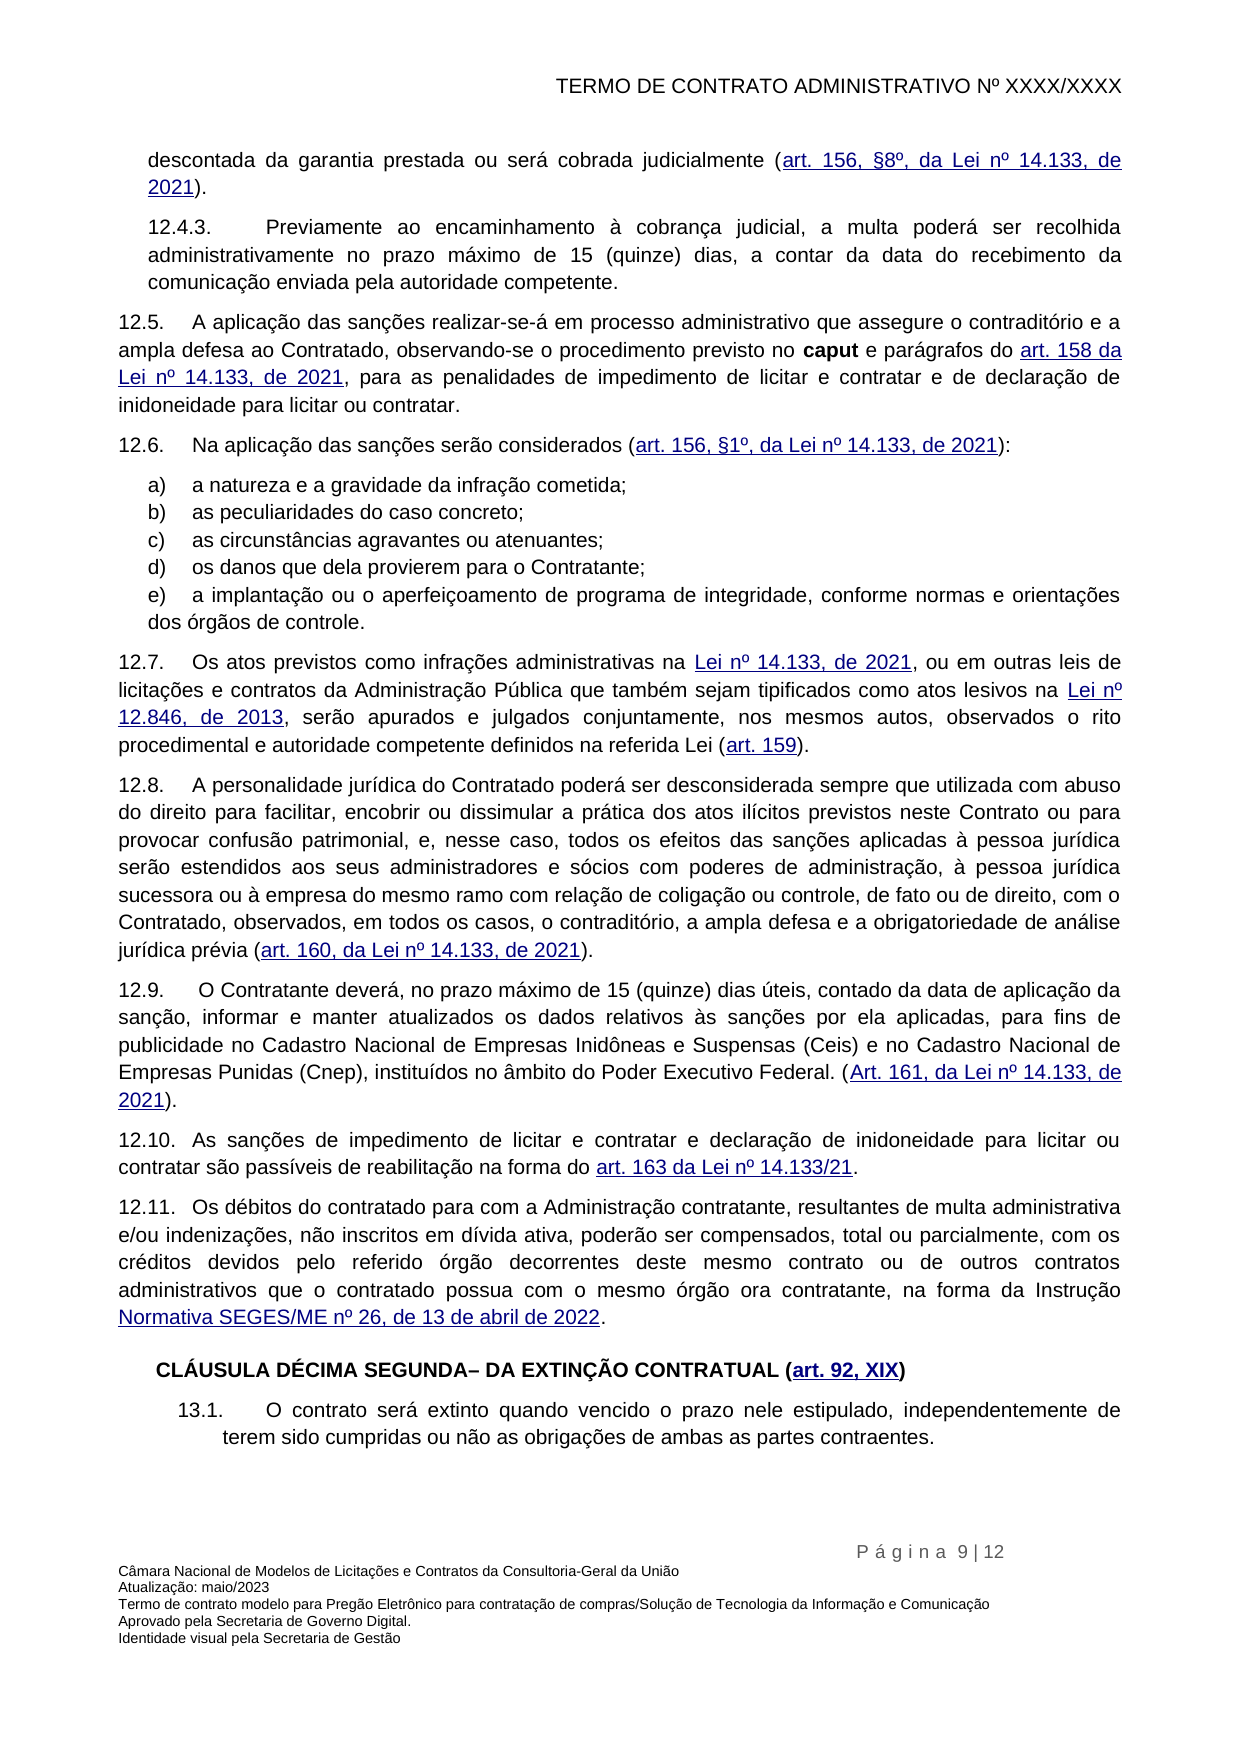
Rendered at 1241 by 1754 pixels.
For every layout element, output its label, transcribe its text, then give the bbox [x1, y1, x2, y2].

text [148, 148, 1122, 199]
list as circunstâncias agravantes ou atenuantes; [148, 528, 1122, 552]
list os danos que dela provierem para o Contratante; [148, 555, 1122, 579]
text Os débitos do contratado para com a Administração contratante, resultantes de multa administrativa e/ou indenizações, não inscritos em dívida ativa, poderão ser compensados, total ou parcialmente, com os créditos devidos pelo referido órgão decorrentes deste mesmo contrato ou de outros contratos administrativos que o contratado possua com o mesmo órgão ora contratante, na forma da Instrução Normativa SEGES/ME nº 26, de 13 de abril de 2022. [118, 1195, 1122, 1329]
text O Contratante deverá, no prazo máximo de 15 (quinze) dias úteis, contado da data de aplicação da sanção, informar e manter atualizados os dados relativos às sanções por ela aplicadas, para fins de publicidade no Cadastro Nacional de Empresas Inidôneas e Suspensas (Ceis) e no Cadastro Nacional de Empresas Punidas (Cnep), instituídos no âmbito do Poder Executivo Federal. (Art. 161, da Lei nº 14.133, de 2021). [118, 978, 1122, 1112]
list a implantação ou o aperfeiçoamento de programa de integridade, conforme normas e orientações dos órgãos de controle. [148, 583, 1122, 634]
text As sanções de impedimento de licitar e contratar e declaração de inidoneidade para licitar ou contratar são passíveis de reabilitação na forma do art. 163 da Lei nº 14.133/21. [118, 1128, 1122, 1179]
text CLÁUSULA DÉCIMA SEGUNDA– DA EXTINÇÃO CONTRATUAL (art. 92, XIX) [118, 1358, 1122, 1382]
list as peculiaridades do caso concreto; [148, 500, 1122, 524]
list a natureza e a gravidade da infração cometida; [148, 473, 1122, 497]
text Os atos previstos como infrações administrativas na Lei nº 14.133, de 2021, ou em outras leis de licitações e contratos da Administração Pública que também sejam tipificados como atos lesivos na Lei nº 12.846, de 2013, serão apurados e julgados conjuntamente, nos mesmos autos, observados o rito procedimental e autoridade competente definidos na referida Lei (art. 159). [118, 650, 1122, 757]
text A personalidade jurídica do Contratado poderá ser desconsiderada sempre que utilizada com abuso do direito para facilitar, encobrir ou dissimular a prática dos atos ilícitos previstos neste Contrato ou para provocar confusão patrimonial, e, nesse caso, todos os efeitos das sanções aplicadas à pessoa jurídica serão estendidos aos seus administradores e sócios com poderes de administração, à pessoa jurídica sucessora ou à empresa do mesmo ramo com relação de coligação ou controle, de fato ou de direito, com o Contratado, observados, em todos os casos, o contraditório, a ampla defesa e a obrigatoriedade de análise jurídica prévia (art. 160, da Lei nº 14.133, de 2021). [118, 773, 1122, 962]
text O contrato será extinto quando vencido o prazo nele estipulado, independentemente de terem sido cumpridas ou não as obrigações de ambas as partes contraentes. [177, 1398, 1122, 1449]
text Previamente ao encaminhamento à cobrança judicial, a multa poderá ser recolhida administrativamente no prazo máximo de 15 (quinze) dias, a contar da data do recebimento da comunicação enviada pela autoridade competente. [148, 215, 1122, 294]
text A aplicação das sanções realizar-se-á em processo administrativo que assegure o contraditório e a ampla defesa ao Contratado, observando-se o procedimento previsto no caput e parágrafos do art. 158 da Lei nº 14.133, de 2021, para as penalidades de impedimento de licitar e contratar e de declaração de inidoneidade para licitar ou contratar. [118, 310, 1122, 417]
text Na aplicação das sanções serão considerados (art. 156, §1º, da Lei nº 14.133, de 2021): [118, 433, 1122, 457]
